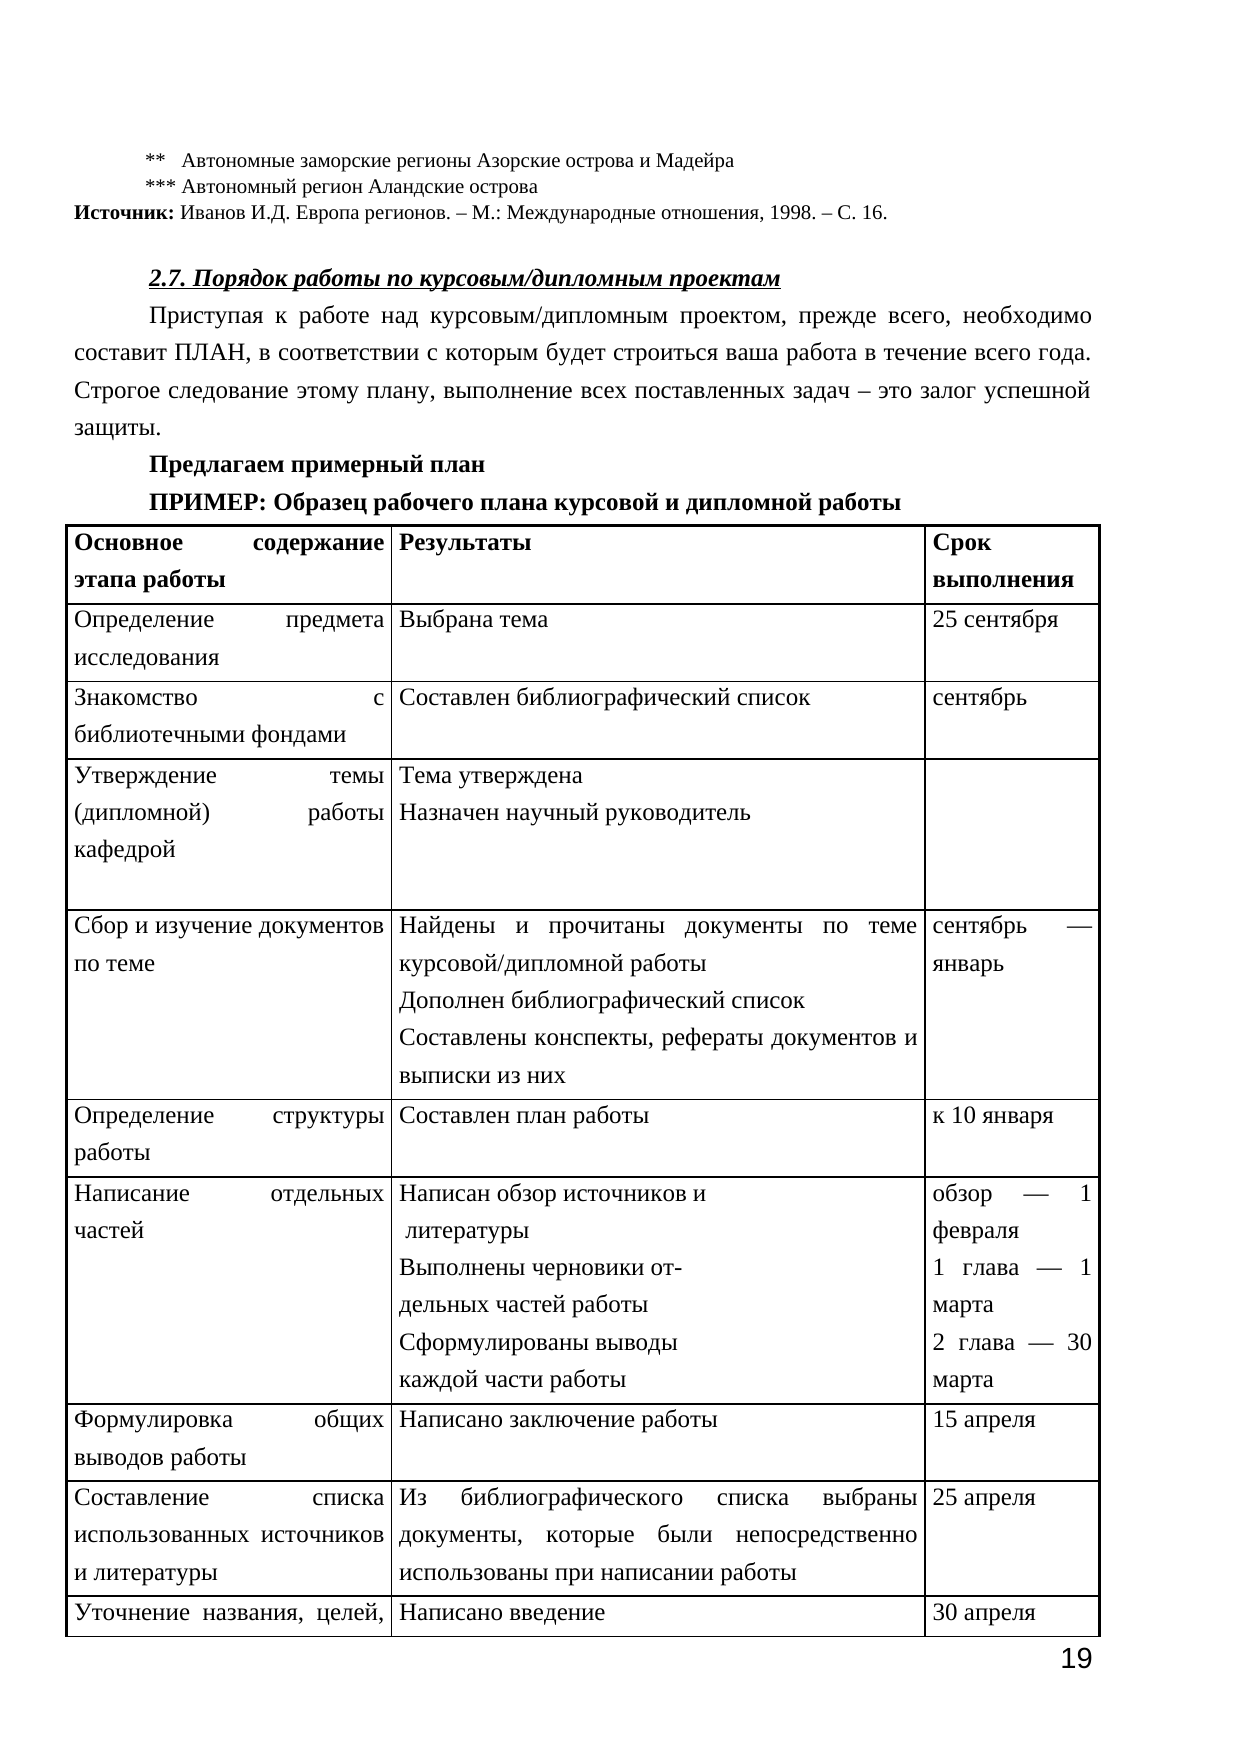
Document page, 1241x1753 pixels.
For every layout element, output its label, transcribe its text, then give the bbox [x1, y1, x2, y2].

table_cell Определение структуры работы [68, 1100, 391, 1176]
text Предлагаем примерный план [74, 449, 1092, 478]
table_cell 15 апреля [926, 1405, 1098, 1480]
table_header Срок выполнения [926, 527, 1098, 603]
table_cell Из библиографического списка выбраны документы, которые были непосредственно использованы при написании работы [392, 1482, 924, 1595]
table_cell Сбор и изучение документов по теме [68, 911, 391, 1098]
text Приступая к работе над курсовым/дипломным проектом, прежде всего, необходимо составит ПЛАН, в соответствии с которым будет строиться ваша работа в течение всего года. Строгое следование этому плану, выполнение всех поставленных задач – это залог успешной защиты. [74, 300, 1092, 441]
table_cell [926, 760, 1098, 909]
table_cell Формулировка общих выводов работы [68, 1405, 391, 1480]
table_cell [68, 1597, 391, 1636]
table_cell обзор — 1 февраля 1 глава — 1 марта 2 глава — 30 марта [926, 1178, 1098, 1403]
text *** Автономный регион Аландские острова [111, 174, 1092, 198]
table_cell Составлен библиографический список [392, 682, 924, 758]
table_cell Найдены и прочитаны документы по теме курсовой/дипломной работы Дополнен библиографический список Составлены конспекты, рефераты документов и выписки из них [392, 911, 924, 1098]
table_cell 25 апреля [926, 1482, 1098, 1595]
text 2.7. Порядок работы по курсовым/дипломным проектам [74, 263, 1092, 292]
table_cell Написание отдельных частей [68, 1178, 391, 1403]
table_cell 30 апреля [926, 1597, 1098, 1636]
table_cell Составлен план работы [392, 1100, 924, 1176]
table_header Результаты [392, 527, 924, 603]
table_cell сентябрь — январь [926, 911, 1098, 1098]
table_cell Написано заключение работы [392, 1405, 924, 1480]
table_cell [392, 1597, 924, 1636]
table_cell Составление списка использованных источников и литературы [68, 1482, 391, 1595]
text ** Автономные заморские регионы Азорские острова и Мадейра [111, 148, 1092, 172]
table_cell Определение предмета исследования [68, 605, 391, 681]
table_cell Выбрана тема [392, 605, 924, 681]
table_cell Утверждение темы (дипломной) работы кафедрой [68, 760, 391, 909]
table_cell Тема утверждена Назначен научный руководитель [392, 760, 924, 909]
table_cell сентябрь [926, 682, 1098, 758]
table_cell 25 сентября [926, 605, 1098, 681]
text Источник: Иванов И.Д. Европа регионов. – М.: Международные отношения, 1998. – С. 16. [74, 199, 1092, 224]
table_cell Знакомство с библиотечными фондами [68, 682, 391, 758]
table_header Основное содержание этапа работы [68, 527, 391, 603]
table_cell к 10 января [926, 1100, 1098, 1176]
text ПРИМЕР: Образец рабочего плана курсовой и дипломной работы [74, 487, 1092, 515]
table_cell Написан обзор источников и литературы Выполнены черновики от- дельных частей работы Сформулированы выводы каждой части работы [392, 1178, 924, 1403]
